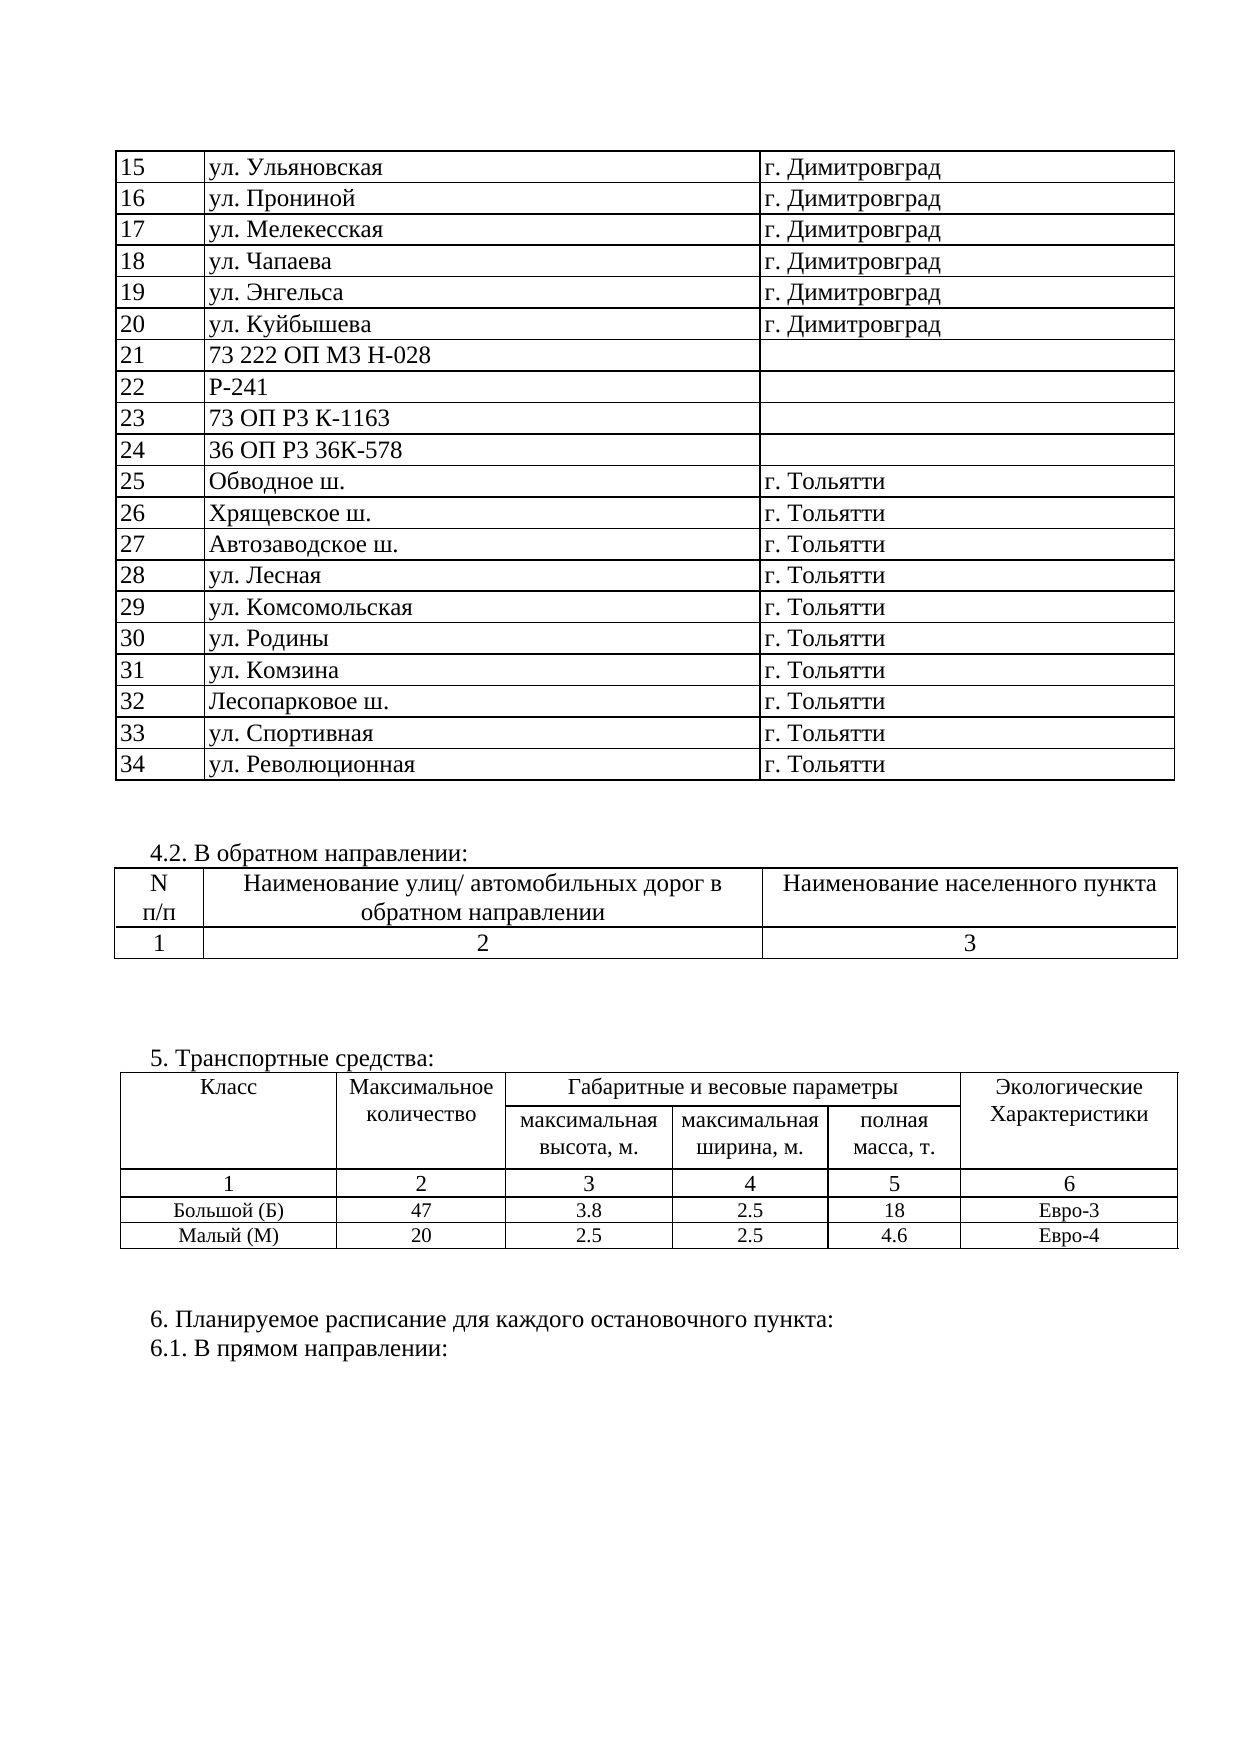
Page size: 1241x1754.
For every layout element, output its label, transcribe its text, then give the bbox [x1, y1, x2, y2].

table_cell 34 [117, 749, 204, 779]
table_cell 17 [117, 215, 204, 244]
table_cell 24 [117, 435, 204, 464]
table_cell 3 [506, 1170, 672, 1196]
table_cell 1 [115, 927, 203, 957]
table_cell [761, 435, 1174, 464]
table_cell [761, 403, 1174, 433]
table_cell 5 [829, 1170, 960, 1196]
table_cell 16 [117, 183, 204, 213]
table_cell г. Димитровград [761, 277, 1174, 307]
table_cell 20 [117, 309, 204, 339]
table_cell 4 [673, 1170, 827, 1196]
table_cell ул. Комзина [205, 655, 759, 685]
table_cell г. Тольятти [761, 623, 1174, 653]
table_cell г. Тольятти [761, 718, 1174, 748]
table_cell ул. Комсомольская [205, 592, 759, 622]
table_header Максимальное количество [337, 1073, 505, 1168]
table_cell 2 [204, 928, 762, 957]
text 6.1. В прямом направлении: [150, 1333, 1090, 1362]
table_cell г. Димитровград [761, 183, 1174, 213]
table_cell г. Тольятти [761, 498, 1174, 527]
table_cell 20 [337, 1223, 505, 1247]
table_cell 30 [117, 623, 204, 653]
table_header Класс [121, 1073, 336, 1168]
text 5. Транспортные средства: [150, 1043, 1090, 1072]
table_cell 6 [961, 1170, 1177, 1196]
table_cell 33 [117, 718, 204, 748]
table_cell ул. Куйбышева [205, 309, 759, 339]
table_cell Хрящевское ш. [205, 498, 759, 527]
table_cell Лесопарковое ш. [205, 686, 759, 716]
table_cell ул. Мелекесская [205, 215, 759, 244]
table_cell [761, 372, 1174, 402]
table_cell 25 [117, 466, 204, 496]
table_cell максимальная высота, м. [506, 1107, 672, 1168]
table_cell г. Димитровград [761, 215, 1174, 244]
table_cell 21 [117, 340, 204, 370]
table_cell 19 [117, 277, 204, 307]
table_cell г. Димитровград [761, 246, 1174, 276]
table_cell максимальная ширина, м. [673, 1107, 827, 1168]
table_cell [761, 340, 1174, 370]
table_cell 27 [117, 529, 204, 559]
table_header Экологические Характеристики [961, 1073, 1177, 1168]
table_cell 1 [121, 1170, 336, 1196]
table_cell 2.5 [673, 1198, 827, 1222]
table_cell 73 ОП Р3 К-1163 [205, 403, 759, 433]
table_header Габаритные и весовые параметры [506, 1073, 960, 1105]
table_cell 23 [117, 403, 204, 433]
table_cell Евро-4 [961, 1223, 1177, 1247]
text 6. Планируемое расписание для каждого остановочного пункта: [150, 1304, 1090, 1333]
table_cell 73 222 ОП М3 Н-028 [205, 340, 759, 370]
table_cell 36 ОП Р3 36К-578 [205, 435, 759, 464]
table_cell ул. Спортивная [205, 718, 759, 748]
table_cell г. Тольятти [761, 686, 1174, 716]
table_cell Автозаводское ш. [205, 529, 759, 559]
table_cell Р-241 [205, 372, 759, 402]
table_cell 4.6 [829, 1223, 960, 1247]
table_cell г. Тольятти [761, 749, 1174, 779]
table_cell ул. Лесная [205, 561, 759, 590]
table_cell г. Тольятти [761, 655, 1174, 685]
table_cell г. Димитровград [761, 152, 1174, 181]
table_cell Обводное ш. [205, 466, 759, 496]
table_cell 3 [763, 926, 1177, 957]
table_cell 2.5 [506, 1223, 672, 1247]
table_cell ул. Родины [205, 623, 759, 653]
table_header N п/п [115, 869, 203, 926]
table_cell 3.8 [506, 1198, 672, 1222]
table_cell г. Тольятти [761, 466, 1174, 496]
table_cell 28 [117, 561, 204, 590]
table_cell 31 [117, 655, 204, 685]
table_cell 22 [117, 372, 204, 402]
table_cell полная масса, т. [829, 1107, 960, 1168]
table_header Наименование населенного пункта [763, 869, 1177, 926]
table_cell г. Димитровград [761, 309, 1174, 339]
table_cell ул. Энгельса [205, 277, 759, 307]
table_cell 15 [117, 152, 204, 181]
table_cell Большой (Б) [121, 1198, 336, 1222]
table_cell г. Тольятти [761, 561, 1174, 590]
table_cell 29 [117, 592, 204, 622]
table_cell 2.5 [673, 1223, 827, 1247]
table_cell Малый (М) [121, 1223, 336, 1247]
table_cell ул. Революционная [205, 749, 759, 779]
table_cell Евро-3 [961, 1198, 1177, 1222]
table_cell ул. Ульяновская [205, 152, 759, 181]
table_header Наименование улиц/ автомобильных дорог в обратном направлении [204, 869, 762, 926]
table_cell 18 [117, 246, 204, 276]
table_cell ул. Чапаева [205, 246, 759, 276]
text 4.2. В обратном направлении: [150, 838, 1090, 867]
table_cell ул. Прониной [205, 183, 759, 213]
table_cell 2 [337, 1170, 505, 1196]
table_cell г. Тольятти [761, 592, 1174, 622]
table_cell 32 [117, 686, 204, 716]
table_cell г. Тольятти [761, 529, 1174, 559]
table_cell 47 [337, 1198, 505, 1222]
table_cell 26 [117, 498, 204, 527]
table_cell 18 [829, 1198, 960, 1222]
